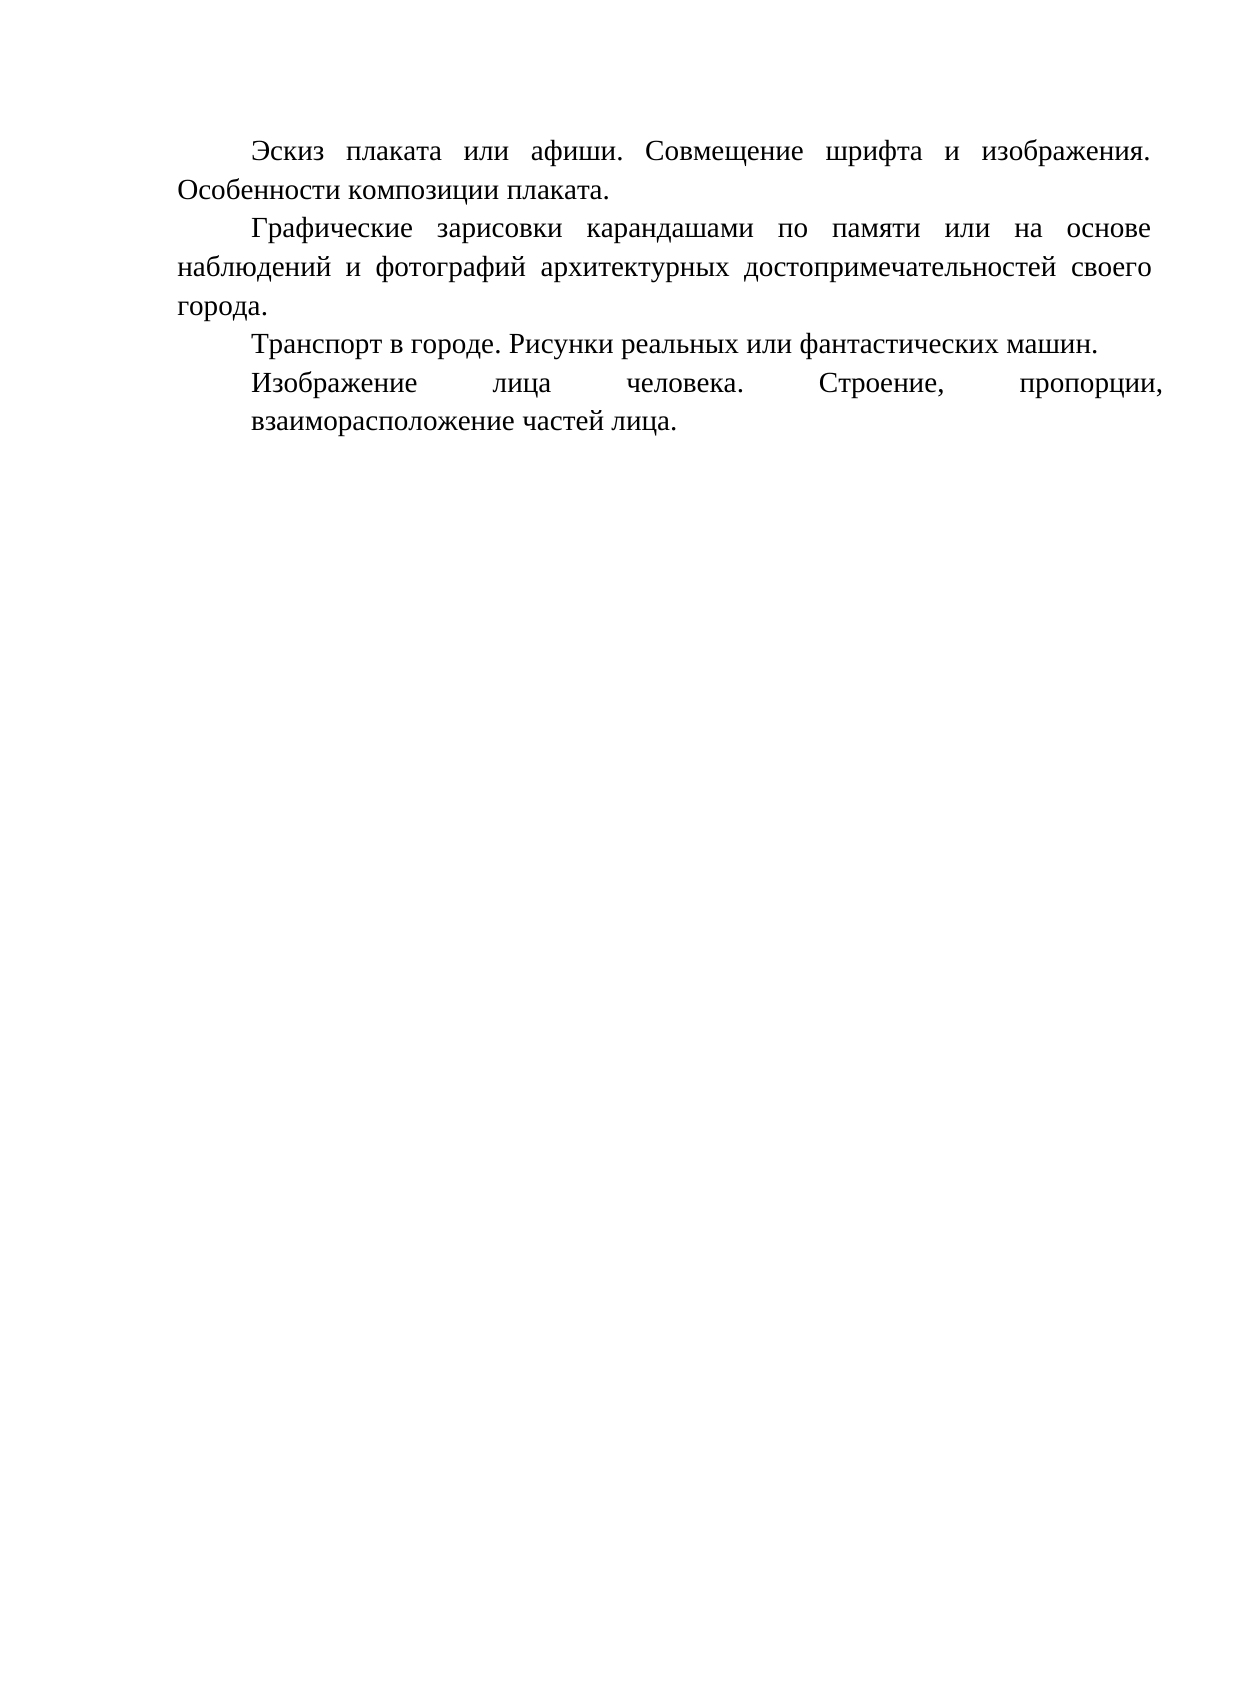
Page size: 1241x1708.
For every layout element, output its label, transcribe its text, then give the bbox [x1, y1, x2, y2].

text Графические зарисовки карандашами по памяти или на основе наблюдений и фотографий архитектурных достопримечательностей своего города. [177, 211, 1152, 321]
text Эскиз плаката или афиши. Совмещение шрифта и изображения. Особенности композиции плаката. [177, 133, 1152, 205]
text Транспорт в городе. Рисунки реальных или фантастических машин. [251, 326, 1163, 360]
text Изображение лица человека. Строение, пропорции, взаиморасположение частей лица. [251, 365, 1163, 437]
